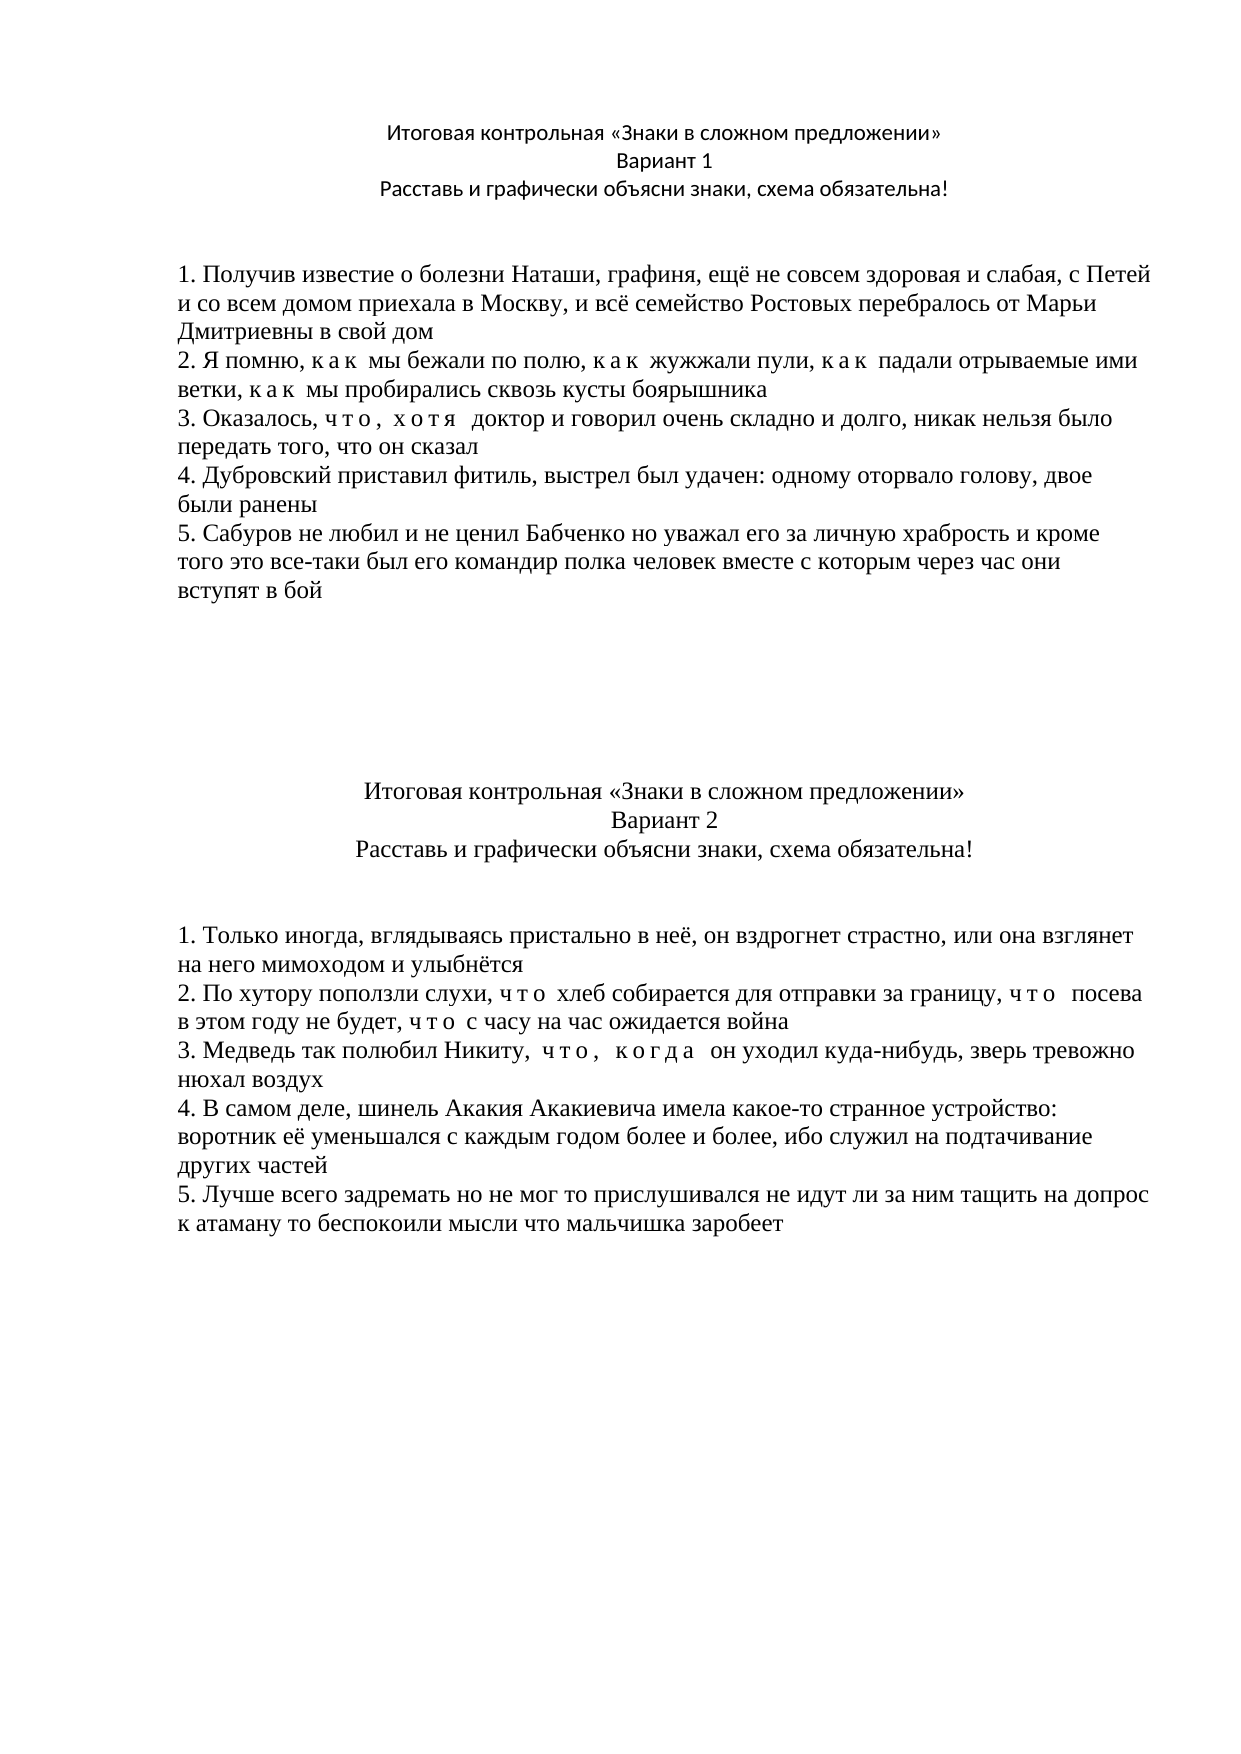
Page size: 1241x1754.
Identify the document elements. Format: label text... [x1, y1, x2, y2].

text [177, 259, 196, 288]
text 1. Только иногда, вглядываясь пристально в неё, он вздрогнет страстно, или она взглянет на него мимоходом и улыбнётся [523, 920, 1152, 978]
text Расставь и графически объясни знаки, схема обязательна! [177, 174, 1152, 202]
text Итоговая контрольная «Знаки в сложном предложении» [177, 776, 1152, 805]
text 3. Медведь так полюбил Никиту, что, когда он уходил куда-нибудь, зверь тревожно нюхал воздух [323, 1035, 1152, 1093]
text Вариант 2 [177, 805, 1152, 834]
text Итоговая контрольная «Знаки в сложном предложении» [177, 118, 1152, 146]
text Вариант 1 [177, 146, 1152, 174]
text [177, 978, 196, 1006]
text 2. Я помню, как мы бежали по полю, как жужжали пули, как падали отрываемые ими ветки, как мы пробирались сквозь кусты боярышника [774, 345, 1152, 403]
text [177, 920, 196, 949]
text 3. Оказалось, что, хотя доктор и говорил очень складно и долго, никак нельзя было передать того, что он сказал [485, 403, 1152, 460]
text 5. Сабуров не любил и не ценил Бабченко но уважал его за личную храбрость и кроме того это все-таки был его командир полка человек вместе с которым через час они вступят в бой [328, 518, 1152, 604]
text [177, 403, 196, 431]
text 2. По хутору поползли слухи, что хлеб собирается для отправки за границу, что посева в этом году не будет, что с часу на час ожидается война [795, 978, 1152, 1035]
text 4. В самом деле, шинель Акакия Акакиевича имела какое-то странное устройство: воротник её уменьшался с каждым годом более и более, ибо служил на подтачивание других частей [327, 1093, 1152, 1179]
text 4. Дубровский приставил фитиль, выстрел был удачен: одному оторвало голову, двое были ранены [317, 460, 1152, 518]
text 1. Получив известие о болезни Наташи, графиня, ещё не совсем здоровая и слабая, с Петей и со всем домом приехала в Москву, и всё семейство Ростовых перебралось от Марьи Дмитриевны в свой дом [440, 259, 1152, 345]
text Расставь и графически объясни знаки, схема обязательна! [177, 834, 1152, 863]
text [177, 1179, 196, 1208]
text 5. Лучше всего задремать но не мог то прислушивался не идут ли за ним тащить на допрос к атаману то беспокоили мысли что мальчишка заробеет [784, 1179, 1152, 1236]
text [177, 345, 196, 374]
